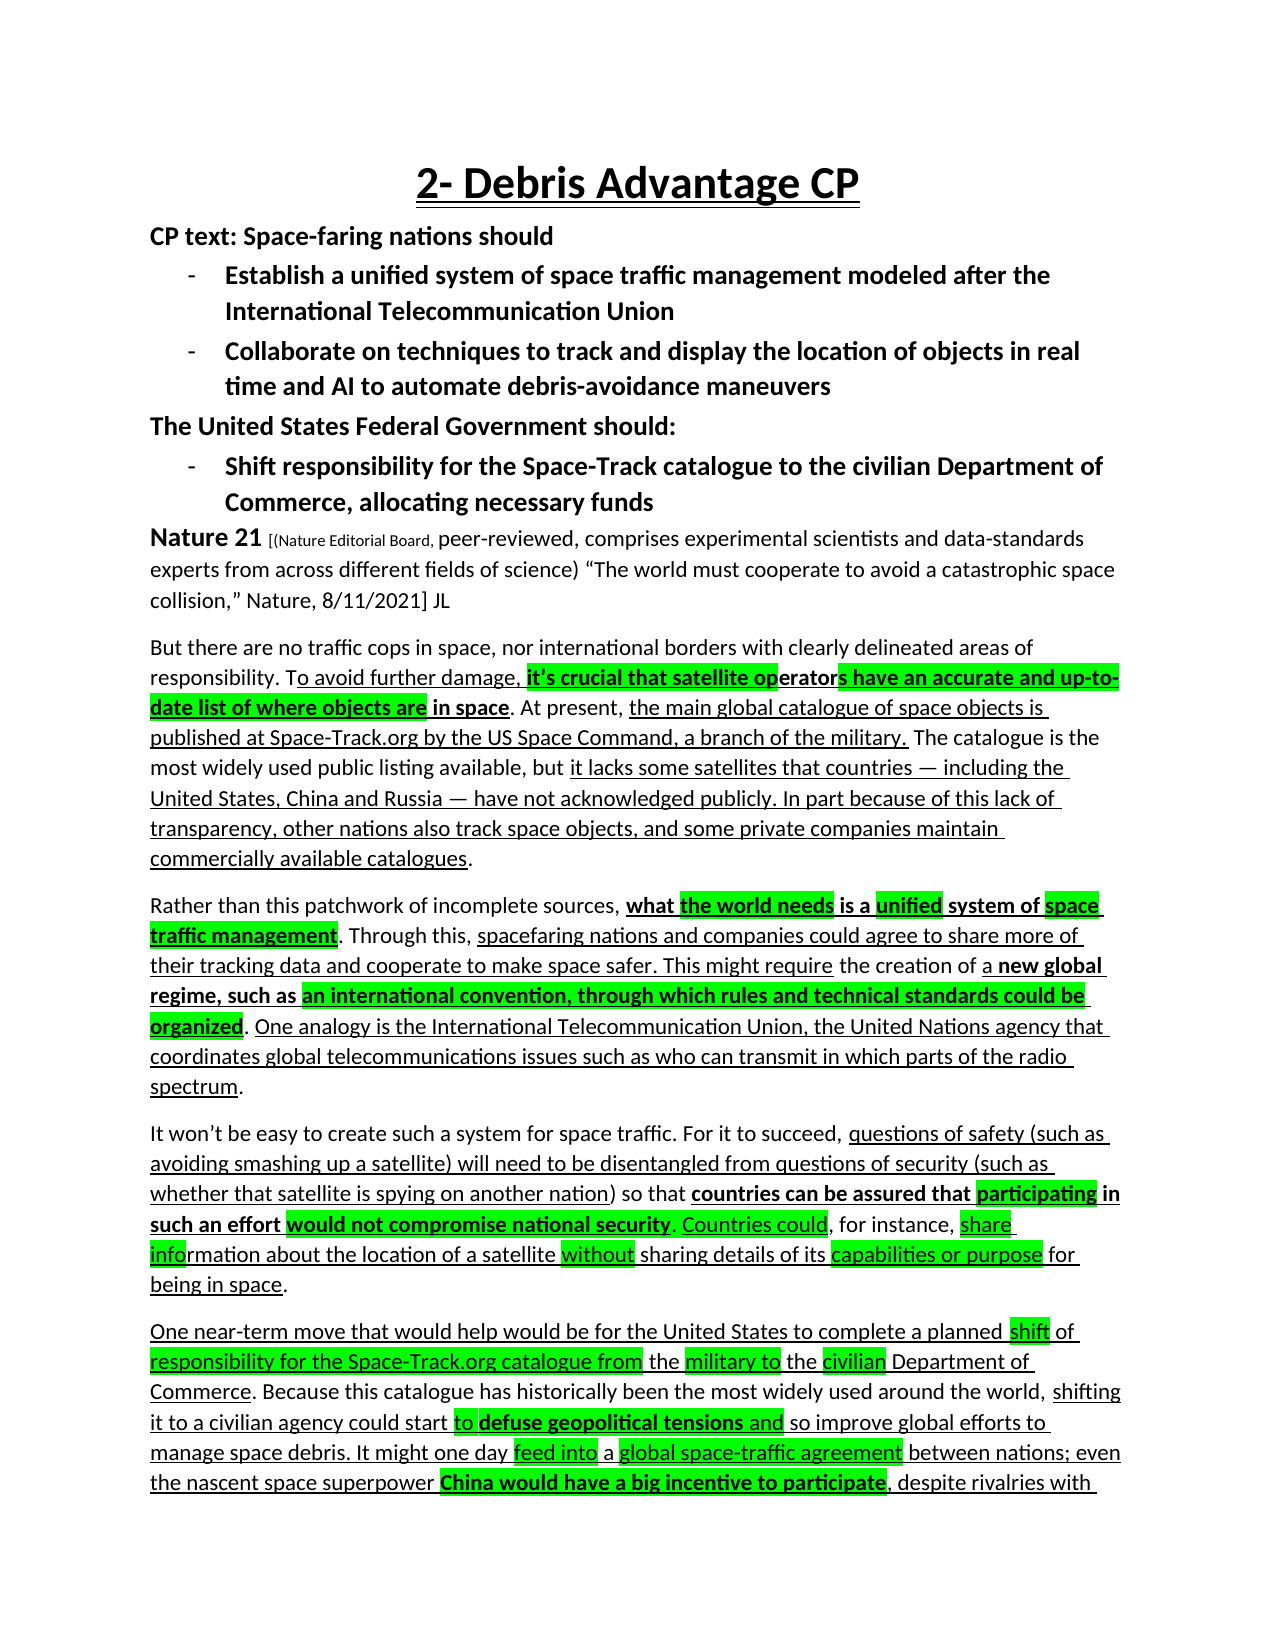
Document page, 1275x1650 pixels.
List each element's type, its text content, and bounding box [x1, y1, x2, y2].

text Rather than this patchwork of incomplete sources, what the world needs is a unified system of space traffic management. Through this, spacefaring nations and companies could agree to share more of their tracking data and cooperate to make space safer. This might require the creation of a new global regime, such as an international convention, through which rules and technical standards could be organized. One analogy is the International Telecommunication Union, the United Nations agency that coordinates global telecommunications issues such as who can transmit in which parts of the radio spectrum. [150, 891, 1125, 1100]
text It won’t be easy to create such a system for space traffic. For it to succeed, questions of safety (such as avoiding smashing up a satellite) will need to be disentangled from questions of security (such as whether that satellite is spying on another nation) so that countries can be assured that participating in such an effort would not compromise national security. Countries could, for instance, share information about the location of a satellite without sharing details of its capabilities or purpose for being in space. [150, 1119, 1125, 1298]
subtitle CP text: Space-faring nations should [150, 219, 1125, 252]
subtitle 2- Debris Advantage CP [150, 154, 1125, 210]
subtitle Establish a unified system of space traffic management modeled after the International Telecommunication Union [187, 258, 1125, 327]
subtitle The United States Federal Government should: [150, 409, 1125, 442]
subtitle Collaborate on techniques to track and display the location of objects in real time and AI to automate debris-avoidance maneuvers [187, 334, 1125, 402]
text Nature 21 [(Nature Editorial Board, peer-reviewed, comprises experimental scientists and data-standards experts from across different fields of science) “The world must cooperate to avoid a catastrophic space collision,” Nature, 8/11/2021] JL [150, 520, 1125, 614]
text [150, 1317, 1125, 1496]
text But there are no traffic cops in space, nor international borders with clearly delineated areas of responsibility. To avoid further damage, it’s crucial that satellite operators have an accurate and up-to-date list of where objects are in space. At present, the main global catalogue of space objects is published at Space-Track.org by the US Space Command, a branch of the military. The catalogue is the most widely used public listing available, but it lacks some satellites that countries — including the United States, China and Russia — have not acknowledged publicly. In part because of this lack of transparency, other nations also track space objects, and some private companies maintain commercially available catalogues. [150, 633, 1125, 872]
subtitle Shift responsibility for the Space-Track catalogue to the civilian Department of Commerce, allocating necessary funds [187, 449, 1125, 518]
